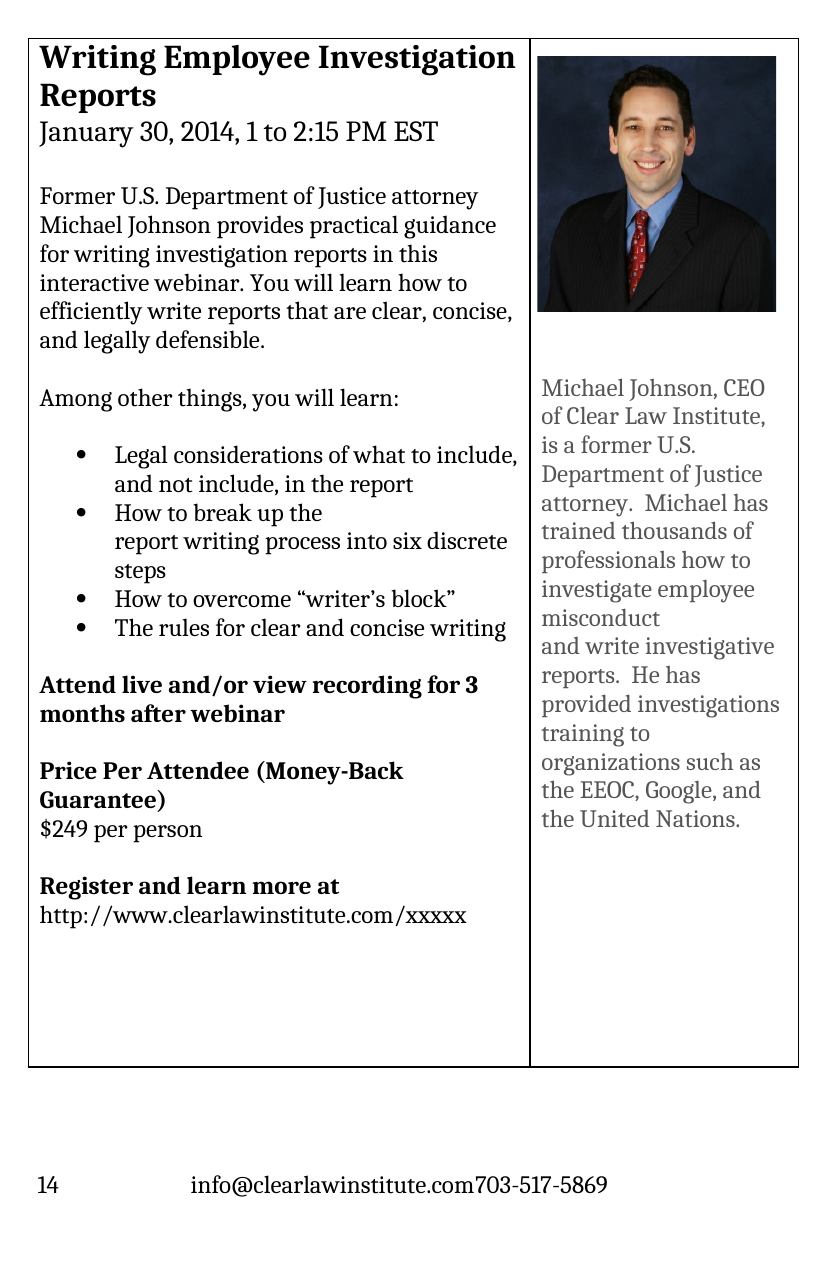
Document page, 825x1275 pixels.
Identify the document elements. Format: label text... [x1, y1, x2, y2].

table_cell Writing Employee Investigation Reports January 30, 2014, 1 to 2:15 PM EST Former U.S. Department of Justice attorney Michael Johnson provides practical guidance for writing investigation reports in this interactive webinar. You will learn how to efficiently write reports that are clear, concise, and legally defensible. Among other things, you will learn: Legal considerations of what to include, and not include, in the report How to break up the report writing process into six discrete steps How to overcome “writer’s block” The rules for clear and concise writing Attend live and/or view recording for 3 months after webinar Price Per Attendee (Money-Back Guarantee) $249 per person Register and learn more at http://www.clearlawinstitute.com/xxxxx [29, 39, 529, 1066]
table_cell Michael Johnson, CEO of Clear Law Institute, is a former U.S. Department of Justice attorney. Michael has trained thousands of professionals how to investigate employee misconduct and write investigative reports. He has provided investigations training to organizations such as the EEOC, Google, and the United Nations. [531, 39, 798, 1066]
picture [537, 56, 777, 312]
